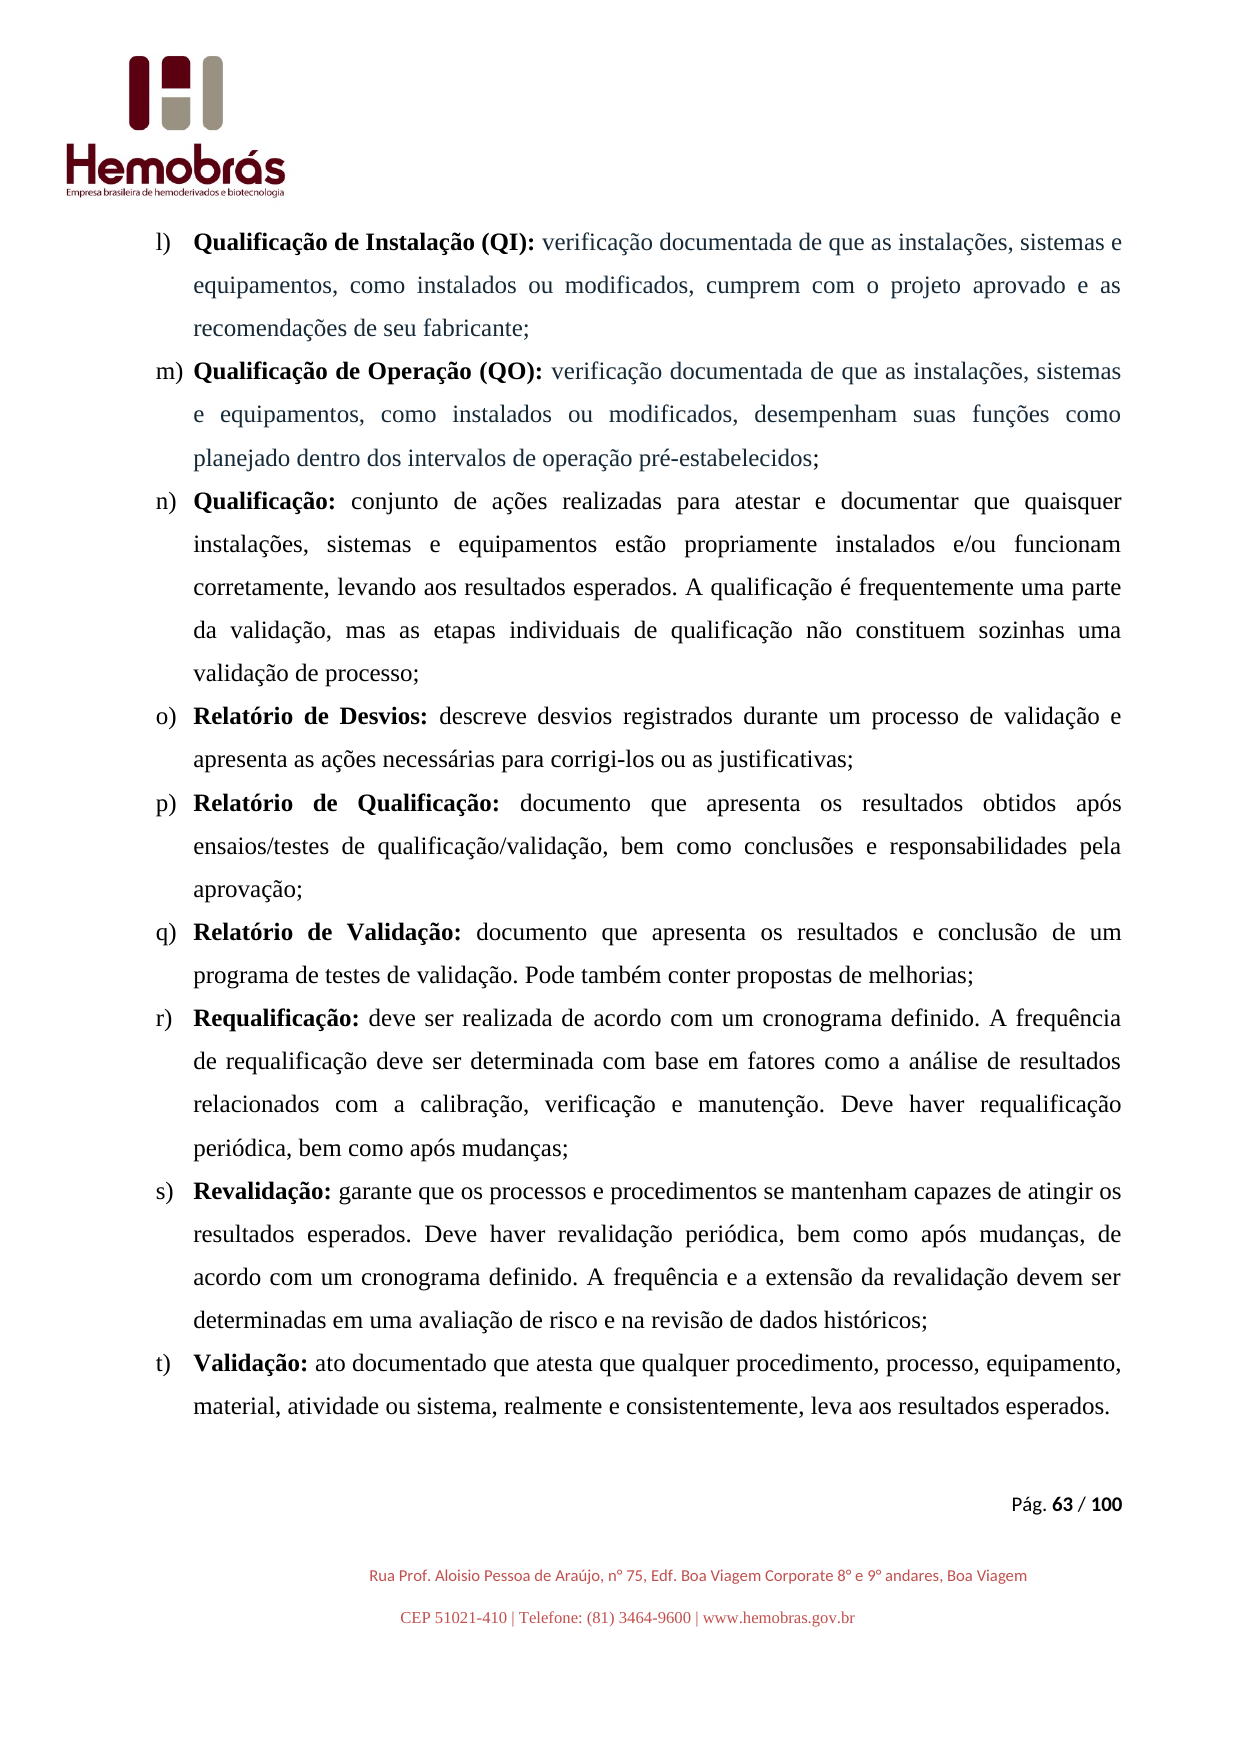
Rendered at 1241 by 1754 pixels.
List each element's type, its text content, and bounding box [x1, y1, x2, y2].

list Qualificação de Operação (QO): verificação documentada de que as instalações, sistemas e equipamentos, como instalados ou modificados, desempenham suas funções como planejado dentro dos intervalos de operação pré-estabelecidos; [156, 356, 1122, 471]
list Qualificação: conjunto de ações realizadas para atestar e documentar que quaisquer instalações, sistemas e equipamentos estão propriamente instalados e/ou funcionam corretamente, levando aos resultados esperados. A qualificação é frequentemente uma parte da validação, mas as etapas individuais de qualificação não constituem sozinhas uma validação de processo; [156, 486, 1122, 687]
picture [53, 43, 298, 213]
list Requalificação: deve ser realizada de acordo com um cronograma definido. A frequência de requalificação deve ser determinada com base em fatores como a análise de resultados relacionados com a calibração, verificação e manutenção. Deve haver requalificação periódica, bem como após mudanças; [156, 1003, 1122, 1161]
list Revalidação: garante que os processos e procedimentos se mantenham capazes de atingir os resultados esperados. Deve haver revalidação periódica, bem como após mudanças, de acordo com um cronograma definido. A frequência e a extensão da revalidação devem ser determinadas em uma avaliação de risco e na revisão de dados históricos; [156, 1176, 1122, 1334]
list Relatório de Validação: documento que apresenta os resultados e conclusão de um programa de testes de validação. Pode também conter propostas de melhorias; [156, 917, 1122, 989]
list Qualificação de Instalação (QI): verificação documentada de que as instalações, sistemas e equipamentos, como instalados ou modificados, cumprem com o projeto aprovado e as recomendações de seu fabricante; [156, 148, 1122, 342]
list Validação: ato documentado que atesta que qualquer procedimento, processo, equipamento, material, atividade ou sistema, realmente e consistentemente, leva aos resultados esperados. [156, 1348, 1122, 1420]
list Relatório de Qualificação: documento que apresenta os resultados obtidos após ensaios/testes de qualificação/validação, bem como conclusões e responsabilidades pela aprovação; [156, 788, 1122, 903]
list Relatório de Desvios: descreve desvios registrados durante um processo de validação e apresenta as ações necessárias para corrigi-los ou as justificativas; [156, 701, 1122, 773]
